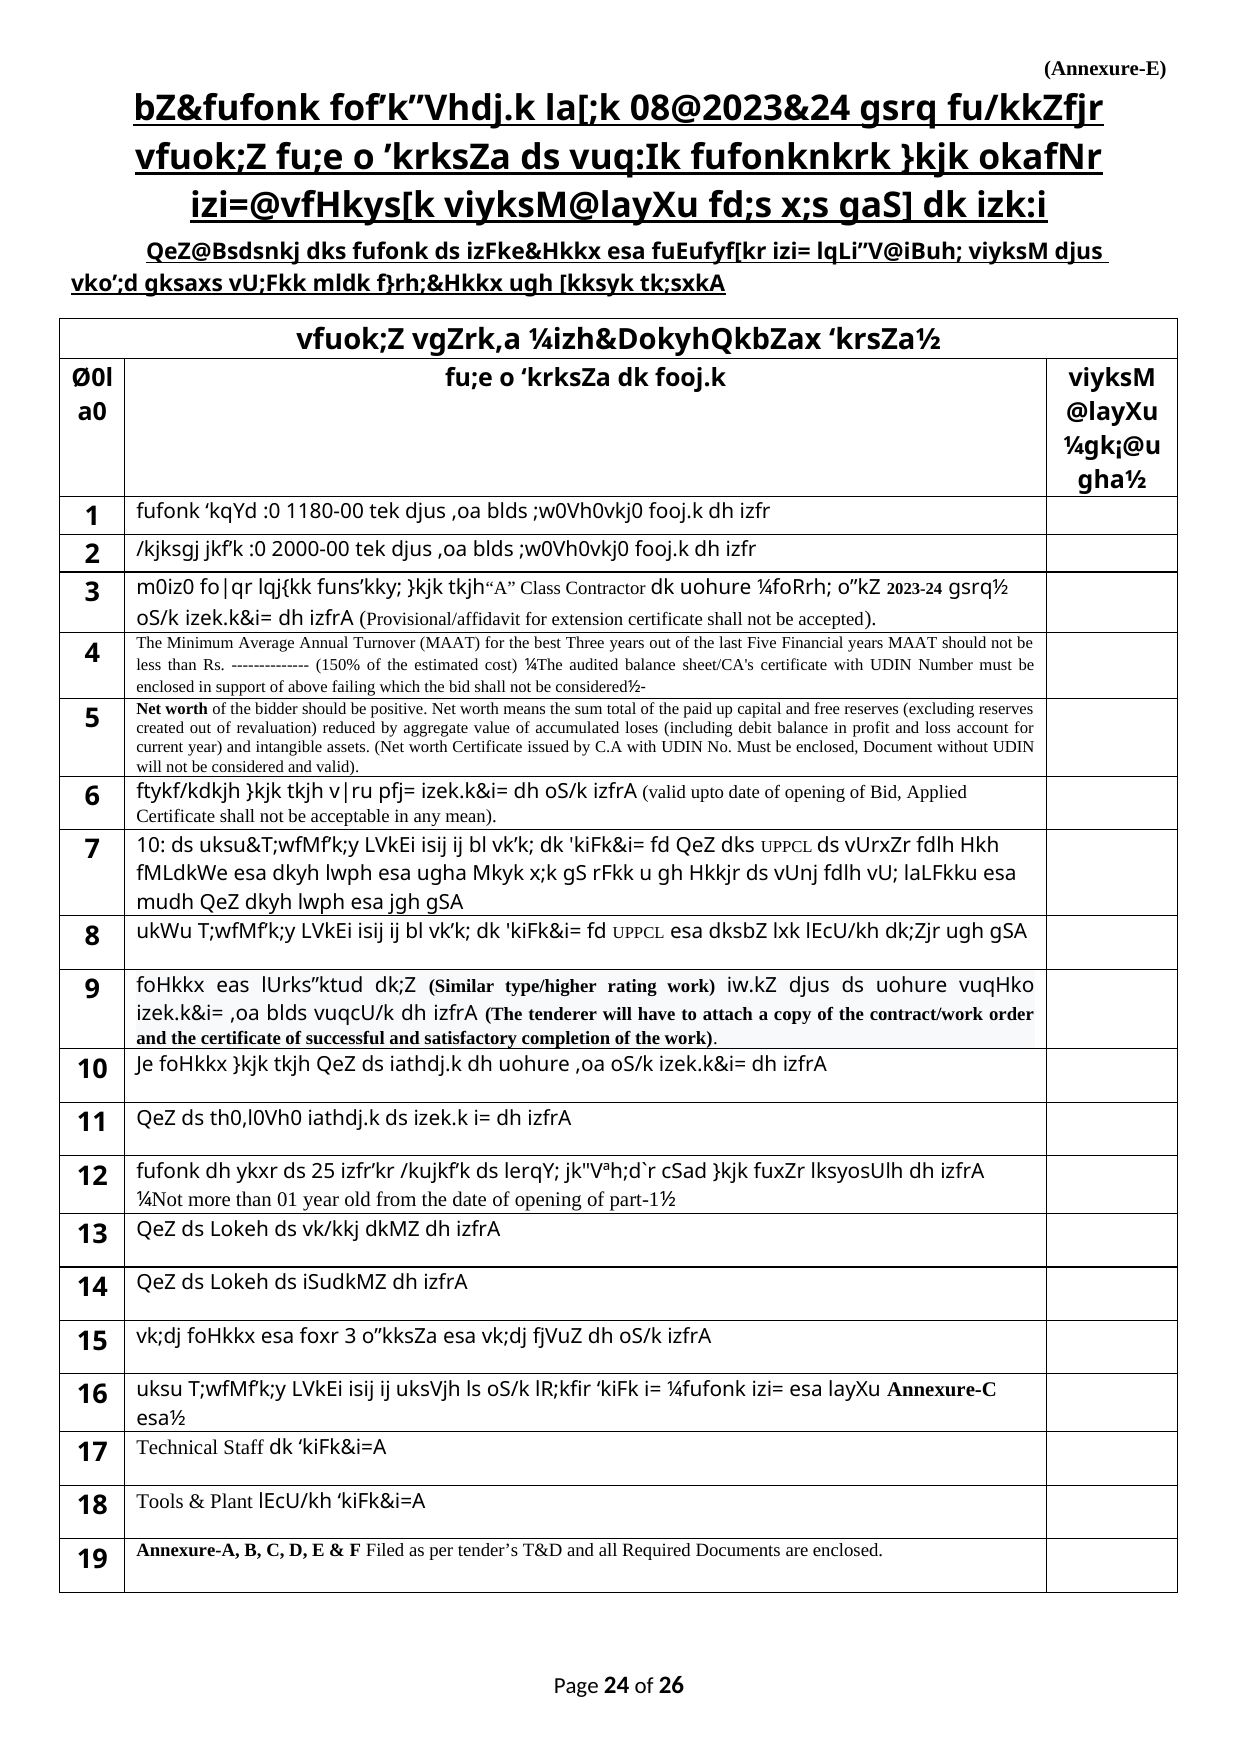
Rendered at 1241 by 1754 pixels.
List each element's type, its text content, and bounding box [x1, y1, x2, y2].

table_cell [1047, 916, 1177, 969]
table_cell [1047, 1539, 1177, 1592]
table_cell [1047, 535, 1177, 571]
table_cell fufonk dh ykxr ds 25 izfr’kr /kujkf’k ds lerqY; jk"Vªh;d`r cSad }kjk fuxZr lksyosUlh dh izfrA ¼Not more than 01 year old from the date of opening of part-1½ [125, 1156, 1046, 1213]
table_cell 16 [60, 1374, 124, 1431]
table_cell Je foHkkx }kjk tkjh QeZ ds iathdj.k dh uohure ,oa oS/k izek.k&i= dh izfrA [125, 1049, 1046, 1102]
table_cell [1047, 1214, 1177, 1266]
table_cell QeZ ds Lokeh ds vk/kkj dkMZ dh izfrA [125, 1214, 1046, 1266]
table_cell 17 [60, 1432, 124, 1485]
table_cell [1047, 777, 1177, 829]
table_cell 18 [60, 1486, 124, 1538]
table_cell Ø0la0 [60, 359, 124, 496]
table_cell uksu T;wfMf’k;y LVkEi isij ij uksVjh ls oS/k lR;kfir ‘kiFk i= ¼fufonk izi= esa layXu Annexure-C esa½ [125, 1374, 1046, 1431]
table_cell 7 [60, 830, 124, 915]
table_cell [1047, 573, 1177, 632]
table_cell [1047, 1486, 1177, 1538]
table_cell 8 [60, 916, 124, 969]
table_cell fufonk ‘kqYd :0 1180-00 tek djus ,oa blds ;w0Vh0vkj0 fooj.k dh izfr [125, 497, 1046, 533]
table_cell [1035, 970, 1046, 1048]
table_cell QeZ ds Lokeh ds iSudkMZ dh izfrA [125, 1268, 1046, 1320]
table_cell ukWu T;wfMf’k;y LVkEi isij ij bl vk’k; dk 'kiFk&i= fd UPPCL esa dksbZ lxk lEcU/kh dk;Zjr ugh gSA [125, 916, 1046, 969]
table_cell 15 [60, 1321, 124, 1373]
table_cell 4 [60, 633, 124, 698]
text (Annexure-E) [56, 56, 1166, 80]
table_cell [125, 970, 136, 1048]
table_cell /kjksgj jkf’k :0 2000-00 tek djus ,oa blds ;w0Vh0vkj0 fooj.k dh izfr [125, 535, 1046, 571]
table_cell Net worth of the bidder should be positive. Net worth means the sum total of the paid up capital and free reserves (excluding reserves created out of revaluation) reduced by aggregate value of accumulated loses (including debit balance in profit and loss account for current year) and intangible assets. (Net worth Certificate issued by C.A with UDIN No. Must be enclosed, Document without UDIN will not be considered and valid). [125, 699, 1046, 776]
table_cell Tools & Plant lEcU/kh ‘kiFk&i=A [125, 1486, 1046, 1538]
table_cell fu;e o ‘krksZa dk fooj.k [125, 359, 1046, 496]
text QeZ@Bsdsnkj dks fufonk ds izFke&Hkkx esa fuEufyf[kr izi= lqLi”V@iBuh; viyksM djus vko’;d gksaxs vU;Fkk mldk f}rh;&Hkkx ugh [kksyk tk;sxkA [71, 235, 1166, 298]
table_cell [1047, 1103, 1177, 1155]
table_cell [1047, 830, 1177, 915]
table_cell 10: ds uksu&T;wfMf’k;y LVkEi isij ij bl vk’k; dk 'kiFk&i= fd QeZ dks UPPCL ds vUrxZr fdlh Hkh fMLdkWe esa dkyh lwph esa ugha Mkyk x;k gS rFkk u gh Hkkjr ds vUnj fdlh vU; laLFkku esa mudh QeZ dkyh lwph esa jgh gSA [125, 830, 1046, 915]
table_cell 9 [60, 970, 124, 1048]
table_cell [1047, 633, 1177, 698]
table_cell Annexure-A, B, C, D, E & F Filed as per tender’s T&D and all Required Documents are enclosed. [125, 1539, 1046, 1592]
table_cell 3 [60, 573, 124, 632]
table_header vfuok;Z vgZrk,a ¼izh&DokyhQkbZax ‘krsZa½ [60, 319, 1177, 358]
table_cell ftykf/kdkjh }kjk tkjh v|ru pfj= izek.k&i= dh oS/k izfrA (valid upto date of opening of Bid, Applied Certificate shall not be acceptable in any mean). [125, 777, 1046, 829]
table_cell 11 [60, 1103, 124, 1155]
table_cell vk;dj foHkkx esa foxr 3 o”kksZa esa vk;dj fjVuZ dh oS/k izfrA [125, 1321, 1046, 1373]
table_cell 1 [60, 497, 124, 533]
table_cell 5 [60, 699, 124, 776]
table_cell 10 [60, 1049, 124, 1102]
table_cell 14 [60, 1268, 124, 1320]
table_cell [1047, 1049, 1177, 1102]
table_cell [1047, 1374, 1177, 1431]
table_cell viyksM@layXu ¼gk¡@ugha½ [1047, 359, 1177, 496]
table_cell 19 [60, 1539, 124, 1592]
table_cell [1047, 1432, 1177, 1485]
table_cell [1047, 497, 1177, 533]
table_cell Technical Staff dk ‘kiFk&i=A [125, 1432, 1046, 1485]
table_cell QeZ ds th0,l0Vh0 iathdj.k ds izek.k i= dh izfrA [125, 1103, 1046, 1155]
table_cell m0iz0 fo|qr lqj{kk funs’kky; }kjk tkjh“A” Class Contractor dk uohure ¼foRrh; o”kZ 2023-24 gsrq½ oS/k izek.k&i= dh izfrA (Provisional/affidavit for extension certificate shall not be accepted). [125, 573, 1046, 632]
text bZ&fufonk fof’k”Vhdj.k la[;k 08@2023&24 gsrq fu/kkZfjr vfuok;Z fu;e o ’krksZa ds vuq:Ik fufonknkrk }kjk okafNr izi=@vfHkys[k viyksM@layXu fd;s x;s gaS] dk izk:i [71, 83, 1166, 228]
table_cell The Minimum Average Annual Turnover (MAAT) for the best Three years out of the last Five Financial years MAAT should not be less than Rs. -------------- (150% of the estimated cost) ¼The audited balance sheet/CA's certificate with UDIN Number must be enclosed in support of above failing which the bid shall not be considered½- [125, 633, 1046, 698]
table_cell 12 [60, 1156, 124, 1213]
table_cell [1047, 1321, 1177, 1373]
table_cell 6 [60, 777, 124, 829]
table_cell [1047, 1268, 1177, 1320]
table_cell 2 [60, 535, 124, 571]
table_cell [1047, 699, 1177, 776]
table_cell 13 [60, 1214, 124, 1266]
table_cell [1047, 970, 1177, 1048]
table_cell [1047, 1156, 1177, 1213]
